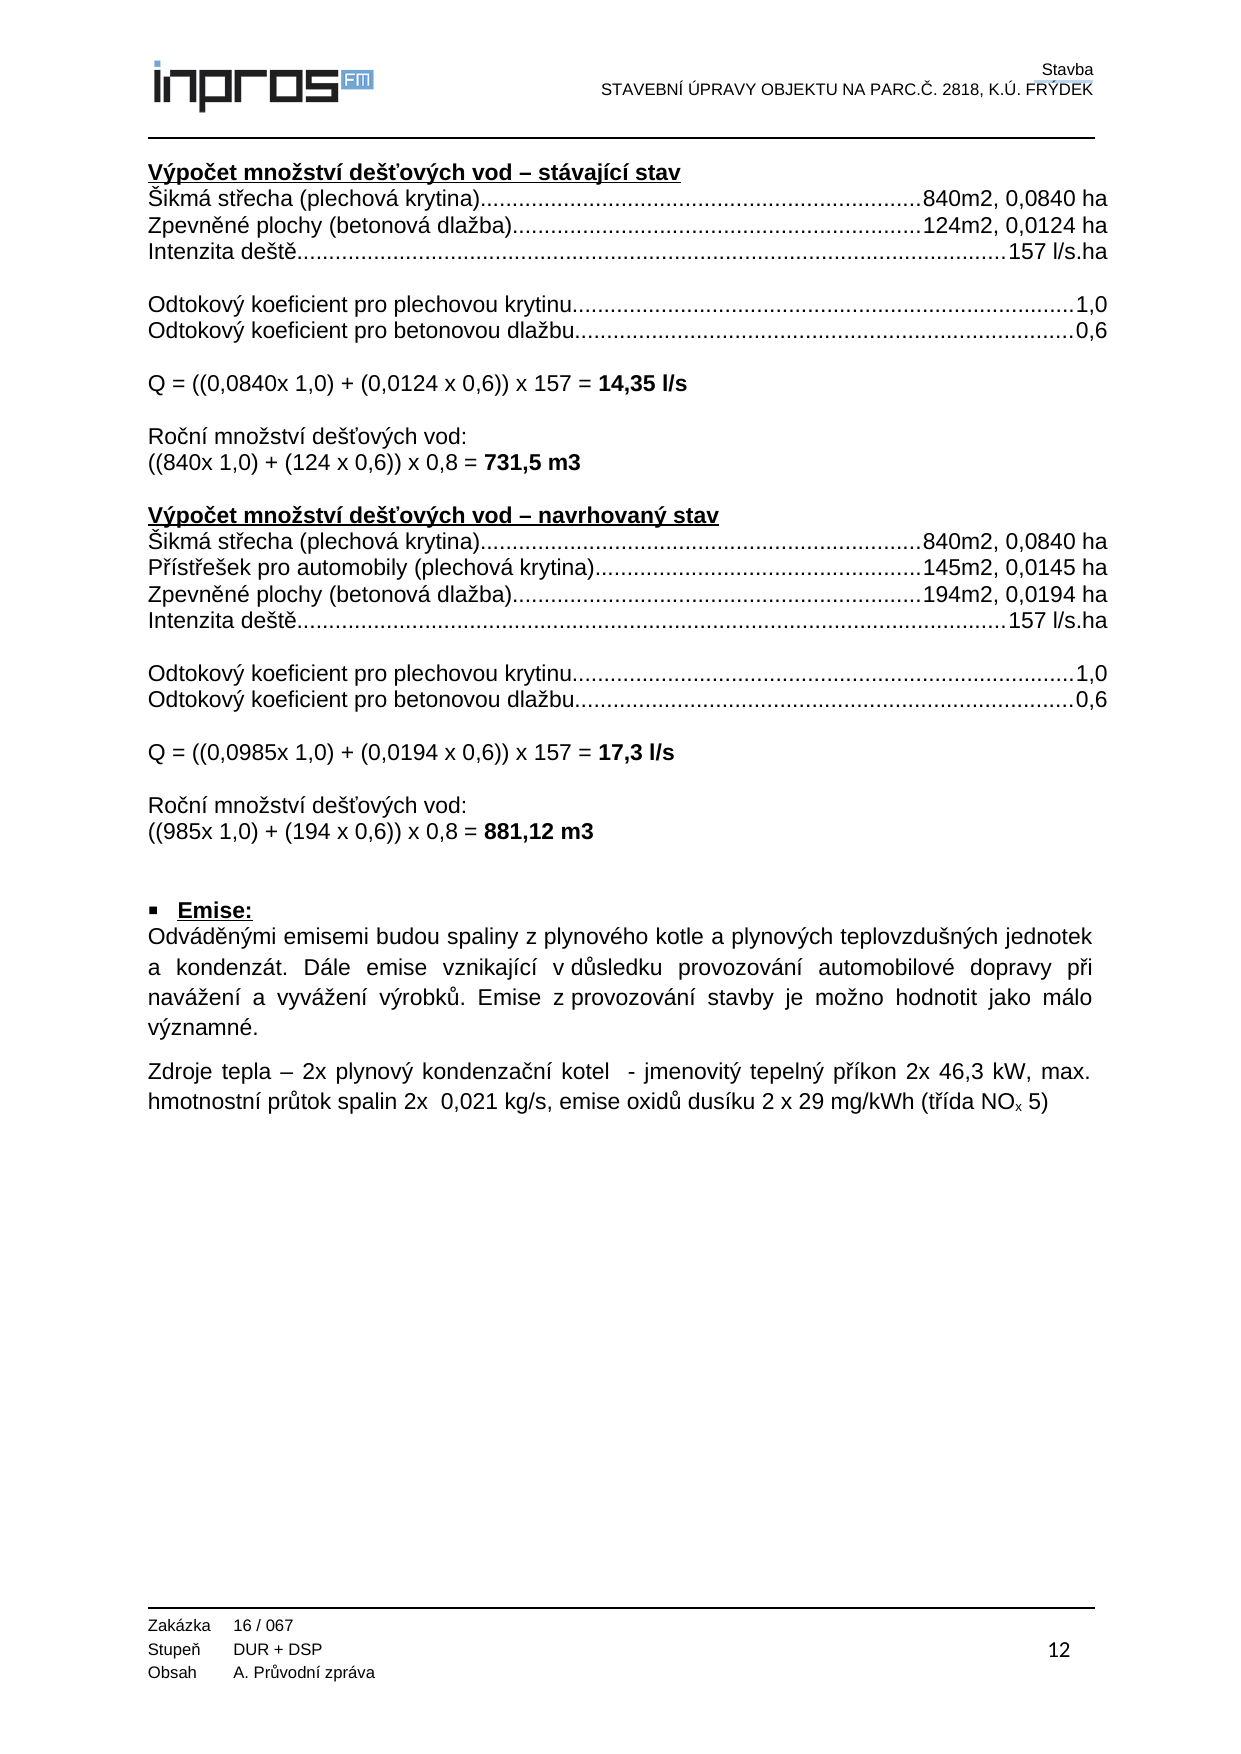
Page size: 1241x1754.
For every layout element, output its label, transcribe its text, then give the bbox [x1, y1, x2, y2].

text Šikmá střecha (plechová krytina) 840m2, 0,0840 ha [148, 528, 1093, 554]
text Přístřešek pro automobily (plechová krytina) 145m2, 0,0145 ha [148, 554, 1093, 581]
text ((840x 1,0) + (124 x 0,6)) x 0,8 = 731,5 m3 [148, 449, 1093, 475]
text Zdroje tepla – 2x plynový kondenzační kotel - jmenovitý tepelný příkon 2x 46,3 kW, max. hmotnostní průtok spalin 2x 0,021 kg/s, emise oxidů dusíku 2 x 29 mg/kWh (třída NOx 5) [148, 1058, 1093, 1114]
text Odtokový koeficient pro betonovou dlažbu 0,6 [148, 686, 1093, 712]
text Q = ((0,0840x 1,0) + (0,0124 x 0,6)) x 157 = 14,35 l/s [148, 370, 1093, 396]
text Roční množství dešťových vod: [148, 792, 1093, 818]
list Emise: [148, 897, 1093, 923]
text Odváděnými emisemi budou spaliny z plynového kotle a plynových teplovzdušných jednotek a kondenzát. Dále emise vznikající v důsledku provozování automobilové dopravy při navážení a vyvážení výrobků. Emise z provozování stavby je možno hodnotit jako málo významné. [148, 923, 1093, 1040]
text Výpočet množství dešťových vod – stávající stav [148, 159, 1093, 185]
picture [143, 58, 383, 114]
text Zpevněné plochy (betonová dlažba) 194m2, 0,0194 ha [148, 581, 1093, 607]
text Výpočet množství dešťových vod – navrhovaný stav [148, 502, 1093, 528]
text ((985x 1,0) + (194 x 0,6)) x 0,8 = 881,12 m3 [148, 818, 1093, 844]
text Šikmá střecha (plechová krytina) 840m2, 0,0840 ha [148, 185, 1093, 212]
text Roční množství dešťových vod: [148, 423, 1093, 449]
text Odtokový koeficient pro plechovou krytinu 1,0 [148, 291, 1093, 317]
text Odtokový koeficient pro plechovou krytinu 1,0 [148, 660, 1093, 686]
text Q = ((0,0985x 1,0) + (0,0194 x 0,6)) x 157 = 17,3 l/s [148, 739, 1093, 765]
text Intenzita deště 157 l/s.ha [148, 238, 1093, 264]
text Intenzita deště 157 l/s.ha [148, 607, 1093, 633]
text Zpevněné plochy (betonová dlažba) 124m2, 0,0124 ha [148, 212, 1093, 238]
text Odtokový koeficient pro betonovou dlažbu 0,6 [148, 317, 1093, 343]
